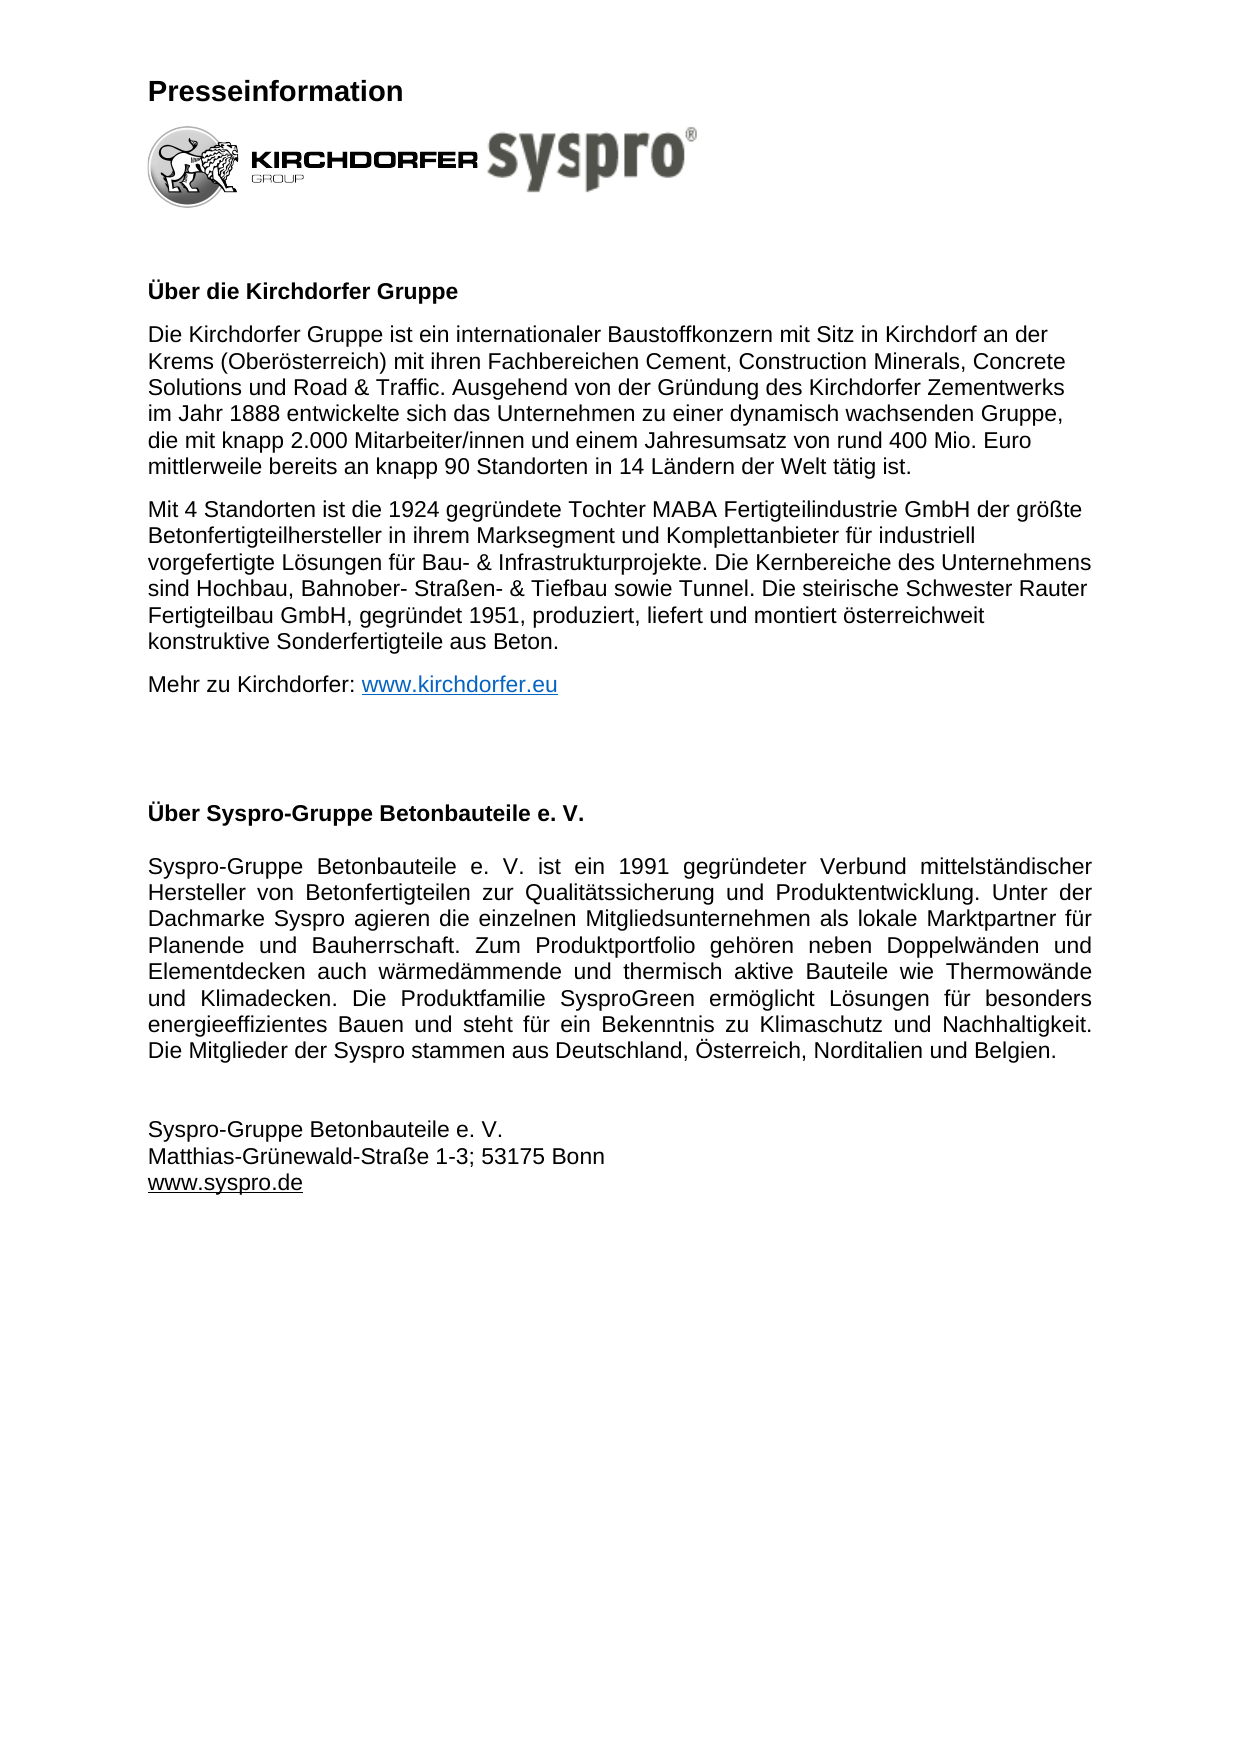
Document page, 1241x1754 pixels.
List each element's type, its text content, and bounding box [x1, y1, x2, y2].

text Syspro-Gruppe Betonbauteile e. V. ist ein 1991 gegründeter Verbund mittelständischer Hersteller von Betonfertigteilen zur Qualitätssicherung und Produktentwicklung. Unter der Dachmarke Syspro agieren die einzelnen Mitgliedsunternehmen als lokale Marktpartner für Planende und Bauherrschaft. Zum Produktportfolio gehören neben Doppelwänden und Elementdecken auch wärmedämmende und thermisch aktive Bauteile wie Thermowände und Klimadecken. Die Produktfamilie SysproGreen ermöglicht Lösungen für besonders energieeffizientes Bauen und steht für ein Bekenntnis zu Klimaschutz und Nachhaltigkeit. Die Mitglieder der Syspro stammen aus Deutschland, Österreich, Norditalien und Belgien. [148, 853, 1093, 1063]
text Mehr zu Kirchdorfer: www.kirchdorfer.eu [148, 671, 1093, 697]
text Mit 4 Standorten ist die 1924 gegründete Tochter MABA Fertigteilindustrie GmbH der größte Betonfertigteilhersteller in ihrem Marksegment und Komplettanbieter für industriell vorgefertigte Lösungen für Bau- & Infrastrukturprojekte. Die Kernbereiche des Unternehmens sind Hochbau, Bahnober- Straßen- & Tiefbau sowie Tunnel. Die steirische Schwester Rauter Fertigteilbau GmbH, gegründet 1951, produziert, liefert und montiert österreichweit konstruktive Sonderfertigteile aus Beton. [148, 496, 1093, 654]
text Über die Kirchdorfer Gruppe [148, 278, 1093, 305]
text Über Syspro-Gruppe Betonbauteile e. V. [148, 800, 1093, 826]
picture [147, 107, 708, 208]
text Syspro-Gruppe Betonbauteile e. V. [148, 1116, 1093, 1143]
text Die Kirchdorfer Gruppe ist ein internationaler Baustoffkonzern mit Sitz in Kirchdorf an der Krems (Oberösterreich) mit ihren Fachbereichen Cement, Construction Minerals, Concrete Solutions und Road & Traffic. Ausgehend von der Gründung des Kirchdorfer Zementwerks im Jahr 1888 entwickelte sich das Unternehmen zu einer dynamisch wachsenden Gruppe, die mit knapp 2.000 Mitarbeiter/innen und einem Jahresumsatz von rund 400 Mio. Euro mittlerweile bereits an knapp 90 Standorten in 14 Ländern der Welt tätig ist. [148, 321, 1093, 479]
text Matthias-Grünewald-Straße 1-3; 53175 Bonn [148, 1143, 1093, 1169]
text www.syspro.de [148, 1169, 1093, 1195]
